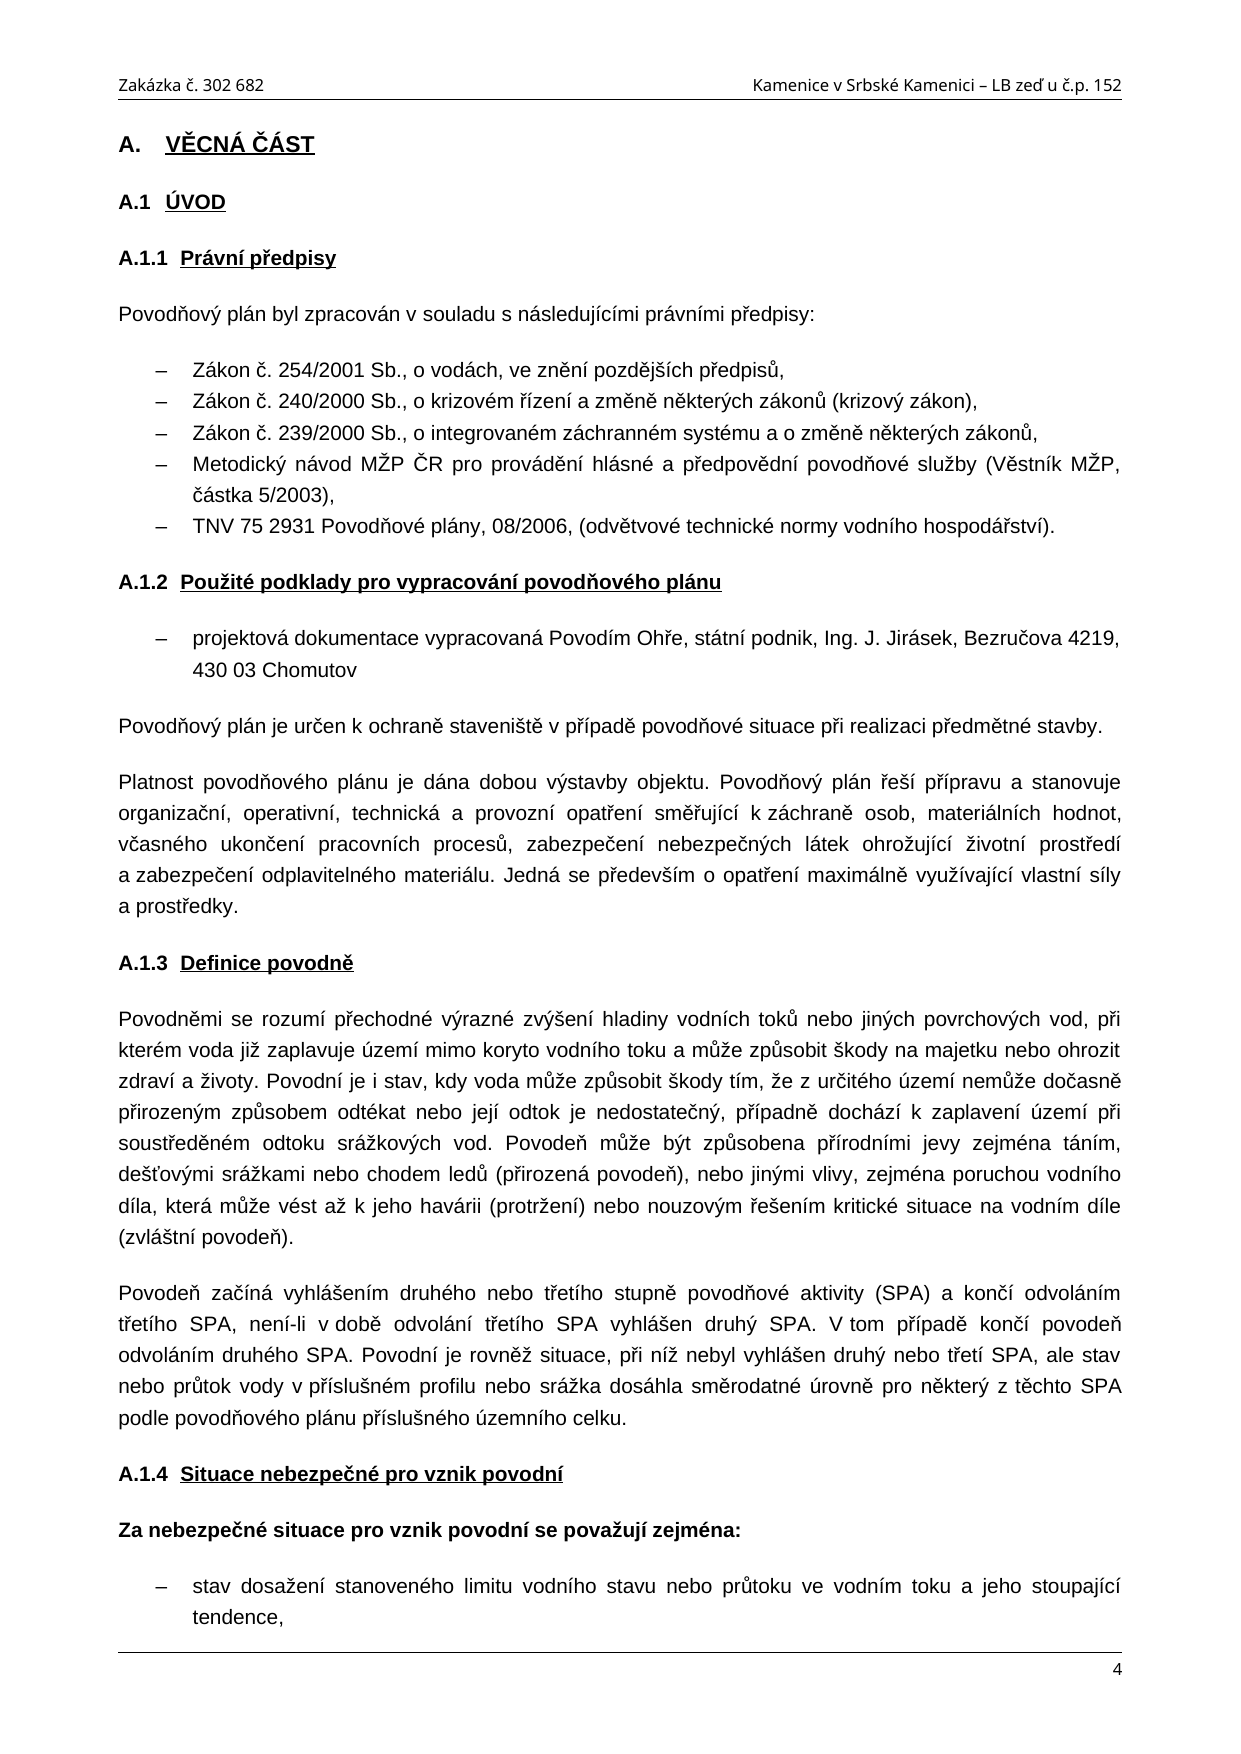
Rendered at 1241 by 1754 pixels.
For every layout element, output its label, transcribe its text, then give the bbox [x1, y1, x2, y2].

subtitle ÚVOD [118, 190, 1122, 214]
subtitle Použité podklady pro vypracování povodňového plánu [118, 570, 1122, 594]
text Povodněmi se rozumí přechodné výrazné zvýšení hladiny vodních toků nebo jiných povrchových vod, při kterém voda již zaplavuje území mimo koryto vodního toku a může způsobit škody na majetku nebo ohrozit zdraví a životy. Povodní je i stav, kdy voda může způsobit škody tím, že z určitého území nemůže dočasně přirozeným způsobem odtékat nebo její odtok je nedostatečný, případně dochází k zaplavení území při soustředěném odtoku srážkových vod. Povodeň může být způsobena přírodními jevy zejména táním, dešťovými srážkami nebo chodem ledů (přirozená povodeň), nebo jinými vlivy, zejména poruchou vodního díla, která může vést až k jeho havárii (protržení) nebo nouzovým řešením kritické situace na vodním díle (zvláštní povodeň). [118, 1007, 1122, 1248]
list Metodický návod MŽP ČR pro provádění hlásné a předpovědní povodňové služby (Věstník MŽP, částka 5/2003), [155, 452, 1122, 507]
subtitle Definice povodně [118, 950, 1122, 974]
list Zákon č. 240/2000 Sb., o krizovém řízení a změně některých zákonů (krizový zákon), [155, 389, 1122, 413]
list projektová dokumentace vypracovaná Povodím Ohře, státní podnik, Ing. J. Jirásek, Bezručova 4219, 430 03 Chomutov [155, 626, 1122, 681]
subtitle VĚCNÁ ČÁST [118, 131, 1122, 157]
list Zákon č. 254/2001 Sb., o vodách, ve znění pozdějších předpisů, [155, 358, 1122, 382]
text Povodeň začíná vyhlášením druhého nebo třetího stupně povodňové aktivity (SPA) a končí odvoláním třetího SPA, není-li v době odvolání třetího SPA vyhlášen druhý SPA. V tom případě končí povodeň odvoláním druhého SPA. Povodní je rovněž situace, při níž nebyl vyhlášen druhý nebo třetí SPA, ale stav nebo průtok vody v příslušném profilu nebo srážka dosáhla směrodatné úrovně pro některý z těchto SPA podle povodňového plánu příslušného územního celku. [118, 1281, 1122, 1429]
text Za nebezpečné situace pro vznik povodní se považují zejména: [118, 1518, 1122, 1542]
list Zákon č. 239/2000 Sb., o integrovaném záchranném systému a o změně některých zákonů, [155, 421, 1122, 444]
subtitle Právní předpisy [118, 246, 1122, 270]
text Povodňový plán je určen k ochraně staveniště v případě povodňové situace při realizaci předmětné stavby. [118, 713, 1122, 737]
subtitle Situace nebezpečné pro vznik povodní [118, 1461, 1122, 1485]
list TNV 75 2931 Povodňové plány, 08/2006, (odvětvové technické normy vodního hospodářství). [155, 514, 1122, 538]
text Povodňový plán byl zpracován v souladu s následujícími právními předpisy: [118, 302, 1122, 326]
list stav dosažení stanoveného limitu vodního stavu nebo průtoku ve vodním toku a jeho stoupající tendence, [155, 1574, 1122, 1629]
text Platnost povodňového plánu je dána dobou výstavby objektu. Povodňový plán řeší přípravu a stanovuje organizační, operativní, technická a provozní opatření směřující k záchraně osob, materiálních hodnot, včasného ukončení pracovních procesů, zabezpečení nebezpečných látek ohrožující životní prostředí a zabezpečení odplavitelného materiálu. Jedná se především o opatření maximálně využívající vlastní síly a prostředky. [118, 770, 1122, 918]
